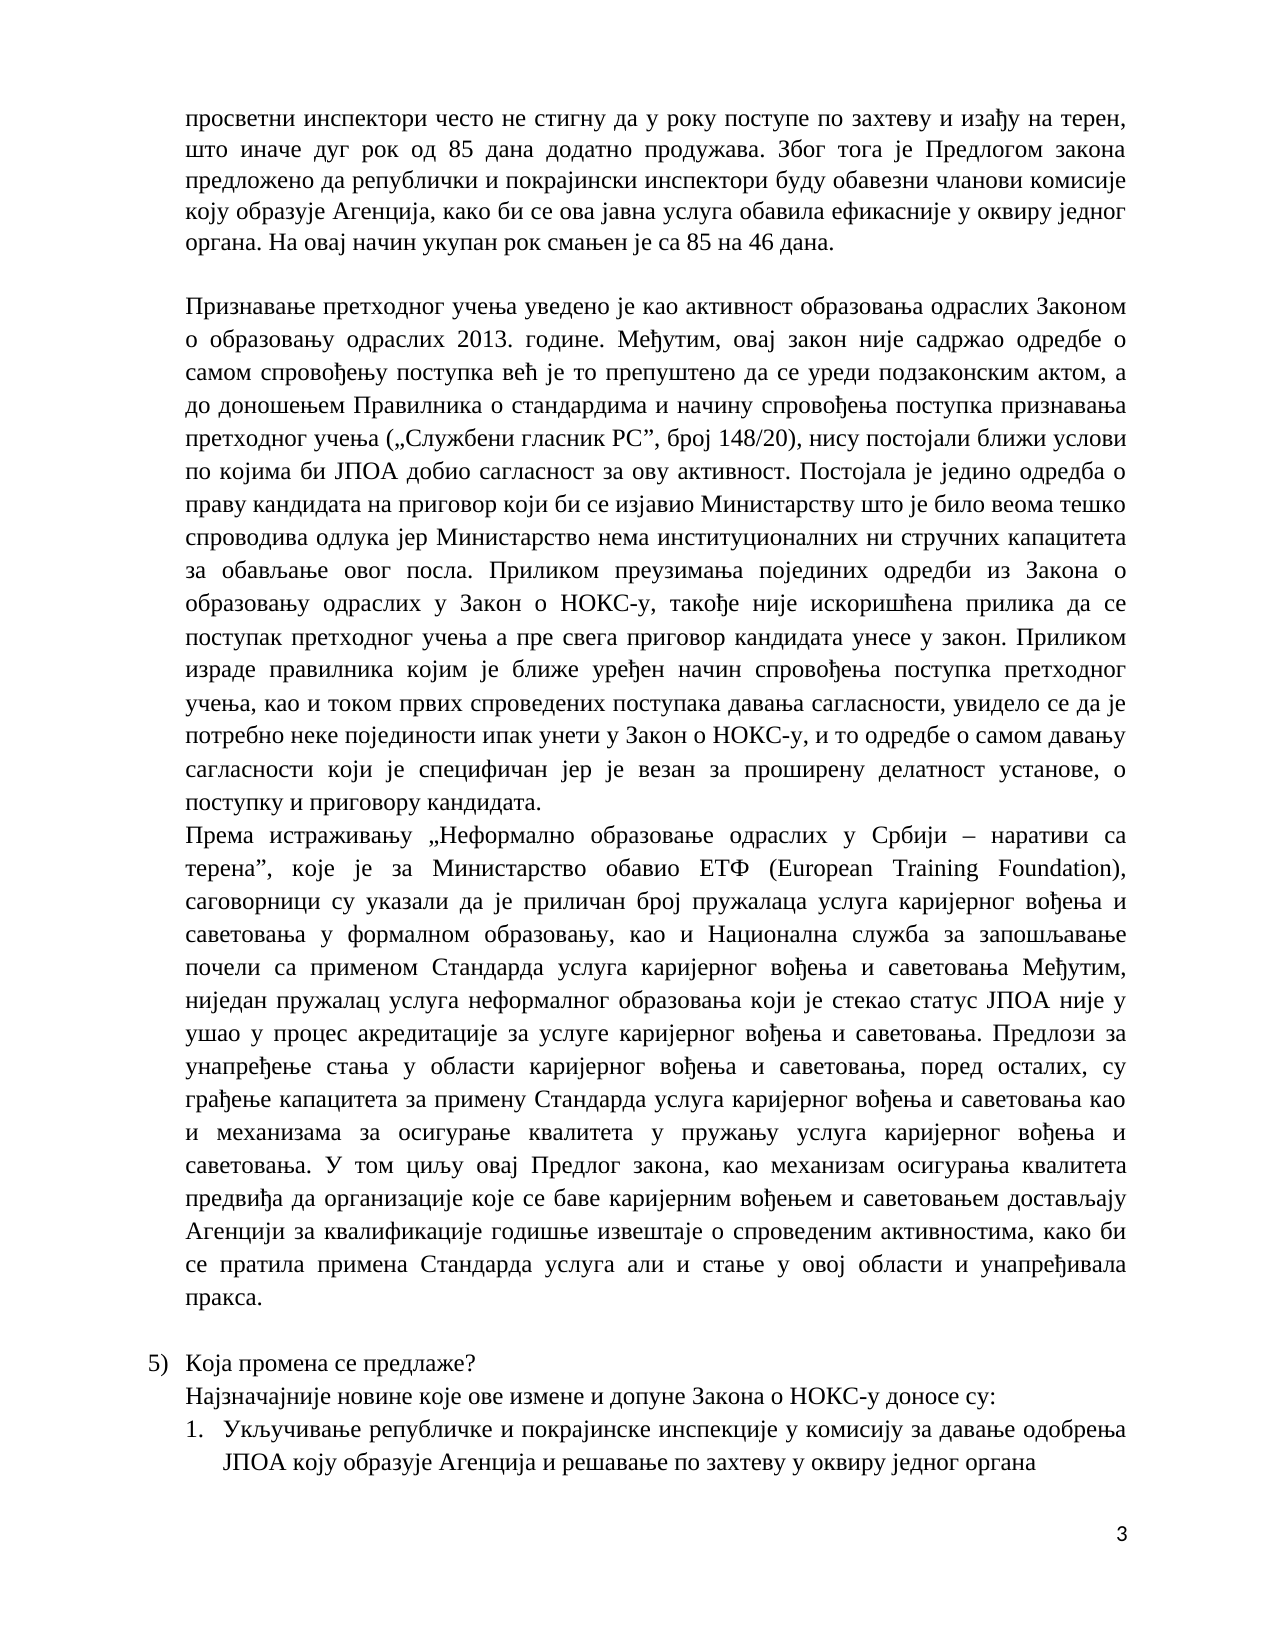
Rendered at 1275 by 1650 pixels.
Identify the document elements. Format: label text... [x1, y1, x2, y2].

list Најзначајније новине које ове измене и допуне Закона о НОКС-у доносе су: [185, 1381, 1127, 1410]
list Према истраживању „Неформално образовање одраслих у Србији – наративи са терена”, које је за Министарство обавио ЕТФ (European Training Foundation), саговорници су указали да је приличан број пружалаца услуга каријерног вођења и саветовања у формалном образовању, као и Национална служба за запошљавање почели са применом Стандарда услуга каријерног вођења и саветовања Међутим, ниједан пружалац услуга неформалног образовања који је стекао статус ЈПОА није у ушао у процес акредитације за услуге каријерног вођења и саветовања. Предлози за унапређење стања у области каријерног вођења и саветовања, поред осталих, су грађење капацитета за примену Стандарда услуга каријерног вођења и саветовања као и механизама за осигурање квалитета у пружању услуга каријерног вођења и саветовања. У том циљу овај Предлог закона, као механизам осигурања квалитета предвиђа да организације које се баве каријерним вођењем и саветовањем достављају Агенцији за квалификације годишње извештаје о спроведеним активностима, како би се пратила примена Стандарда услуга али и стање у овој области и унапређивала пракса. [185, 820, 1127, 1311]
list Укључивање републичке и покрајинске инспекције у комисију за давање одобрења ЈПОА коју образује Агенција и решавање по захтеву у оквиру једног органа [185, 1414, 1127, 1476]
list Која промена се предлаже? [148, 1348, 1127, 1377]
list Признавање претходног учења уведено је као активност образовања одраслих Законом о образовању одраслих 2013. године. Међутим, овај закон није садржао одредбе о самом спровођењу поступка већ је то препуштено да се уреди подзаконским актом, а до доношењем Правилника о стандардима и начину спровођења поступка признавања претходног учења („Службени гласник РС”, број 148/20), нису постојали ближи услови по којима би ЈПОА добио сагласност за ову активност. Постојала је једино одредба о праву кандидата на приговор који би се изјавио Министарству што је било веома тешко спроводива одлука јер Министарство нема институционалних ни стручних капацитета за обављање овог посла. Приликом преузимања појединих одредби из Закона о образовању одраслих у Закон о НОКС-у, такође није искоришћена прилика да се поступак претходног учења а пре свега приговор кандидата унесе у закон. Приликом израде правилника којим је ближе уређен начин спровођења поступка претходног учења, као и током првих спроведених поступака давања сагласности, увидело се да је потребно неке појединости ипак унети у Закон о НОКС-у, и то одредбе о самом давању сагласности који је специфичан јер је везан за проширену делатност установе, о поступку и приговору кандидата. [185, 291, 1127, 815]
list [185, 103, 1127, 256]
